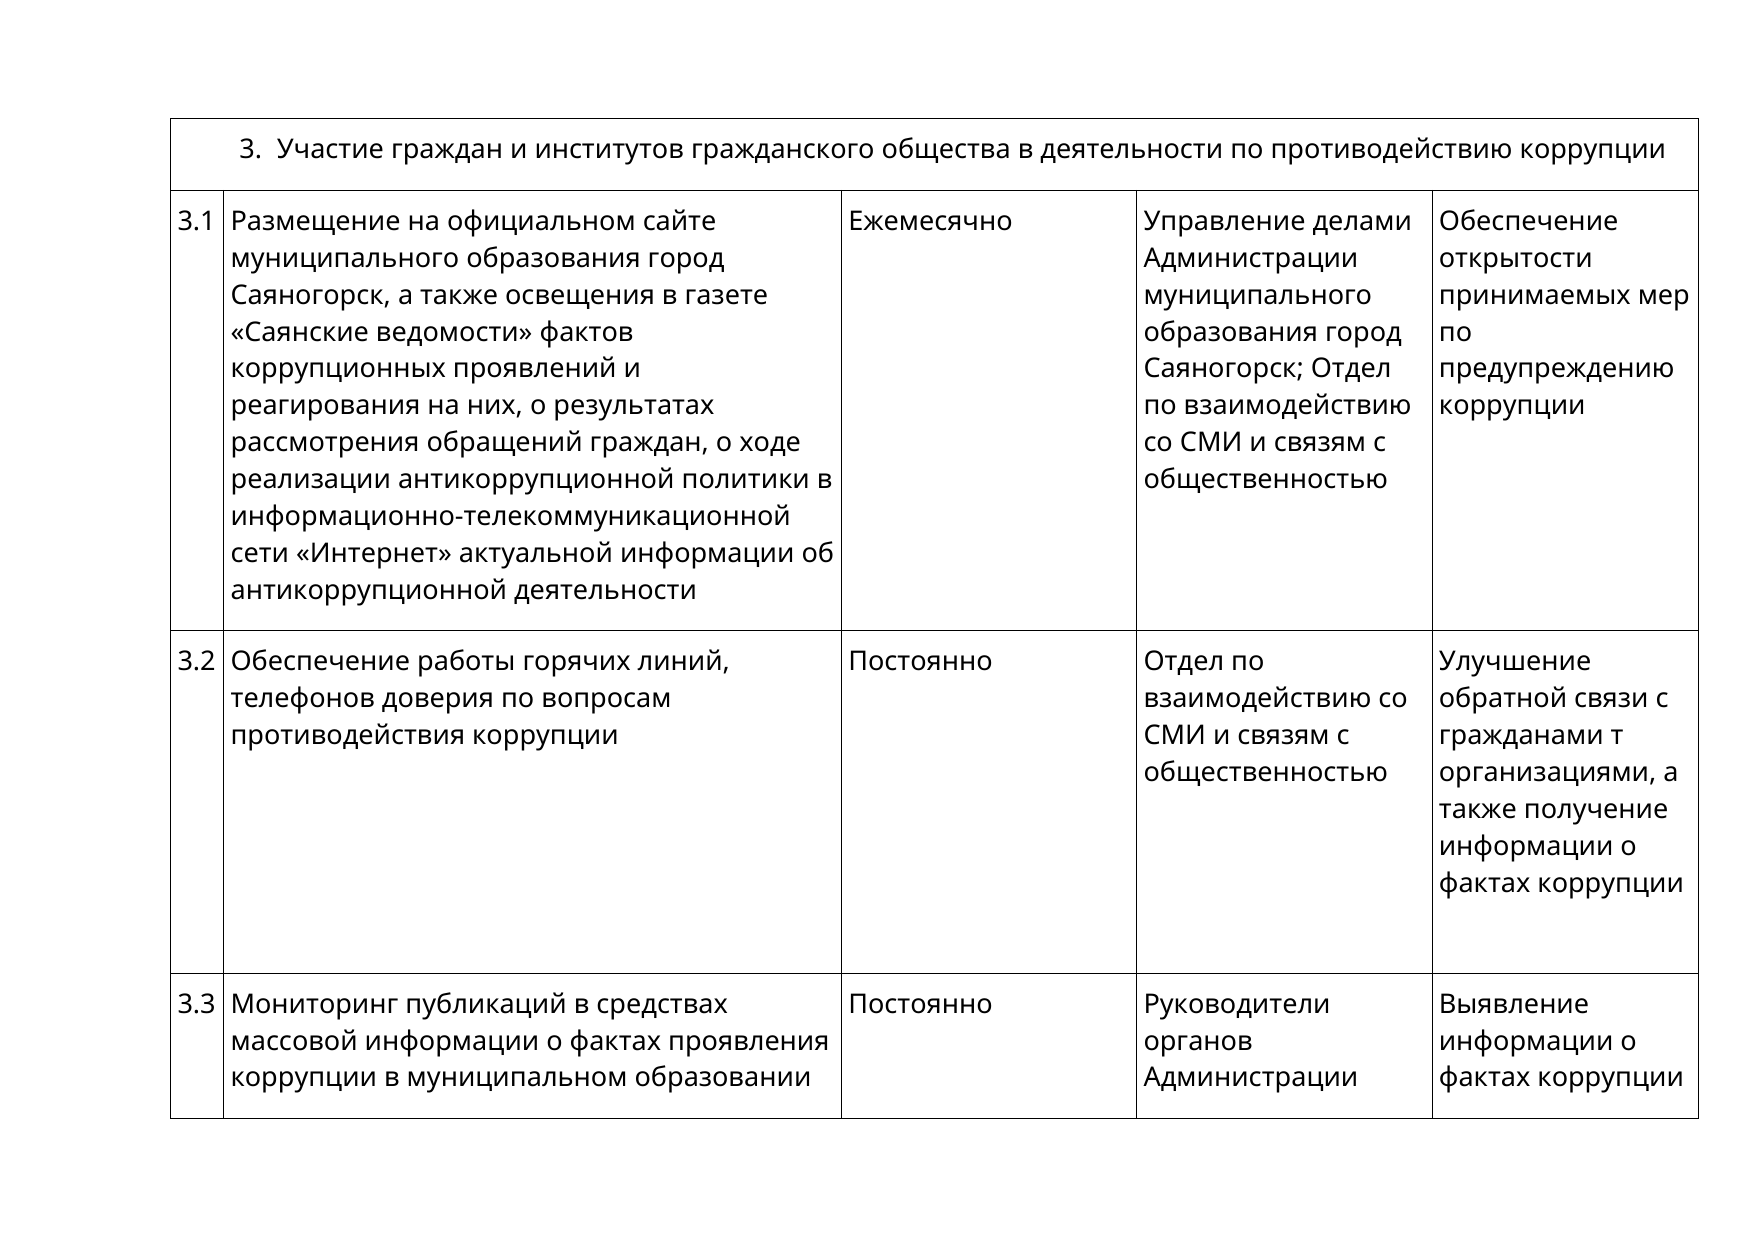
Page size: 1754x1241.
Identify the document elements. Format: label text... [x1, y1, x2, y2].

table_cell Размещение на официальном сайте муниципального образования город Саяногорск, а также освещения в газете «Саянские ведомости» фактов коррупционных проявлений и реагирования на них, о результатах рассмотрения обращений граждан, о ходе реализации антикоррупционной политики в информационно-телекоммуникационной сети «Интернет» актуальной информации об антикоррупционной деятельности [224, 191, 841, 630]
table_cell Обеспечение работы горячих линий, телефонов доверия по вопросам противодействия коррупции [224, 631, 841, 972]
table_cell Участие граждан и институтов гражданского общества в деятельности по противодействию коррупции [171, 119, 1698, 190]
table_cell Постоянно [842, 631, 1136, 972]
table_cell Отдел по взаимодействию со СМИ и связям с общественностью [1137, 631, 1432, 972]
table_cell 3.2 [171, 631, 223, 972]
table_cell Улучшение обратной связи с гражданами т организациями, а также получение информации о фактах коррупции [1433, 631, 1698, 972]
table_cell Постоянно [842, 974, 1136, 1118]
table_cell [1433, 974, 1698, 1118]
table_cell Обеспечение открытости принимаемых мер по предупреждению коррупции [1433, 191, 1698, 630]
table_cell 3.1 [171, 191, 223, 630]
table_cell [1137, 191, 1432, 630]
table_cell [224, 974, 841, 1118]
table_cell Ежемесячно [842, 191, 1136, 630]
table_cell 3.3 [171, 974, 223, 1118]
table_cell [1137, 974, 1432, 1118]
